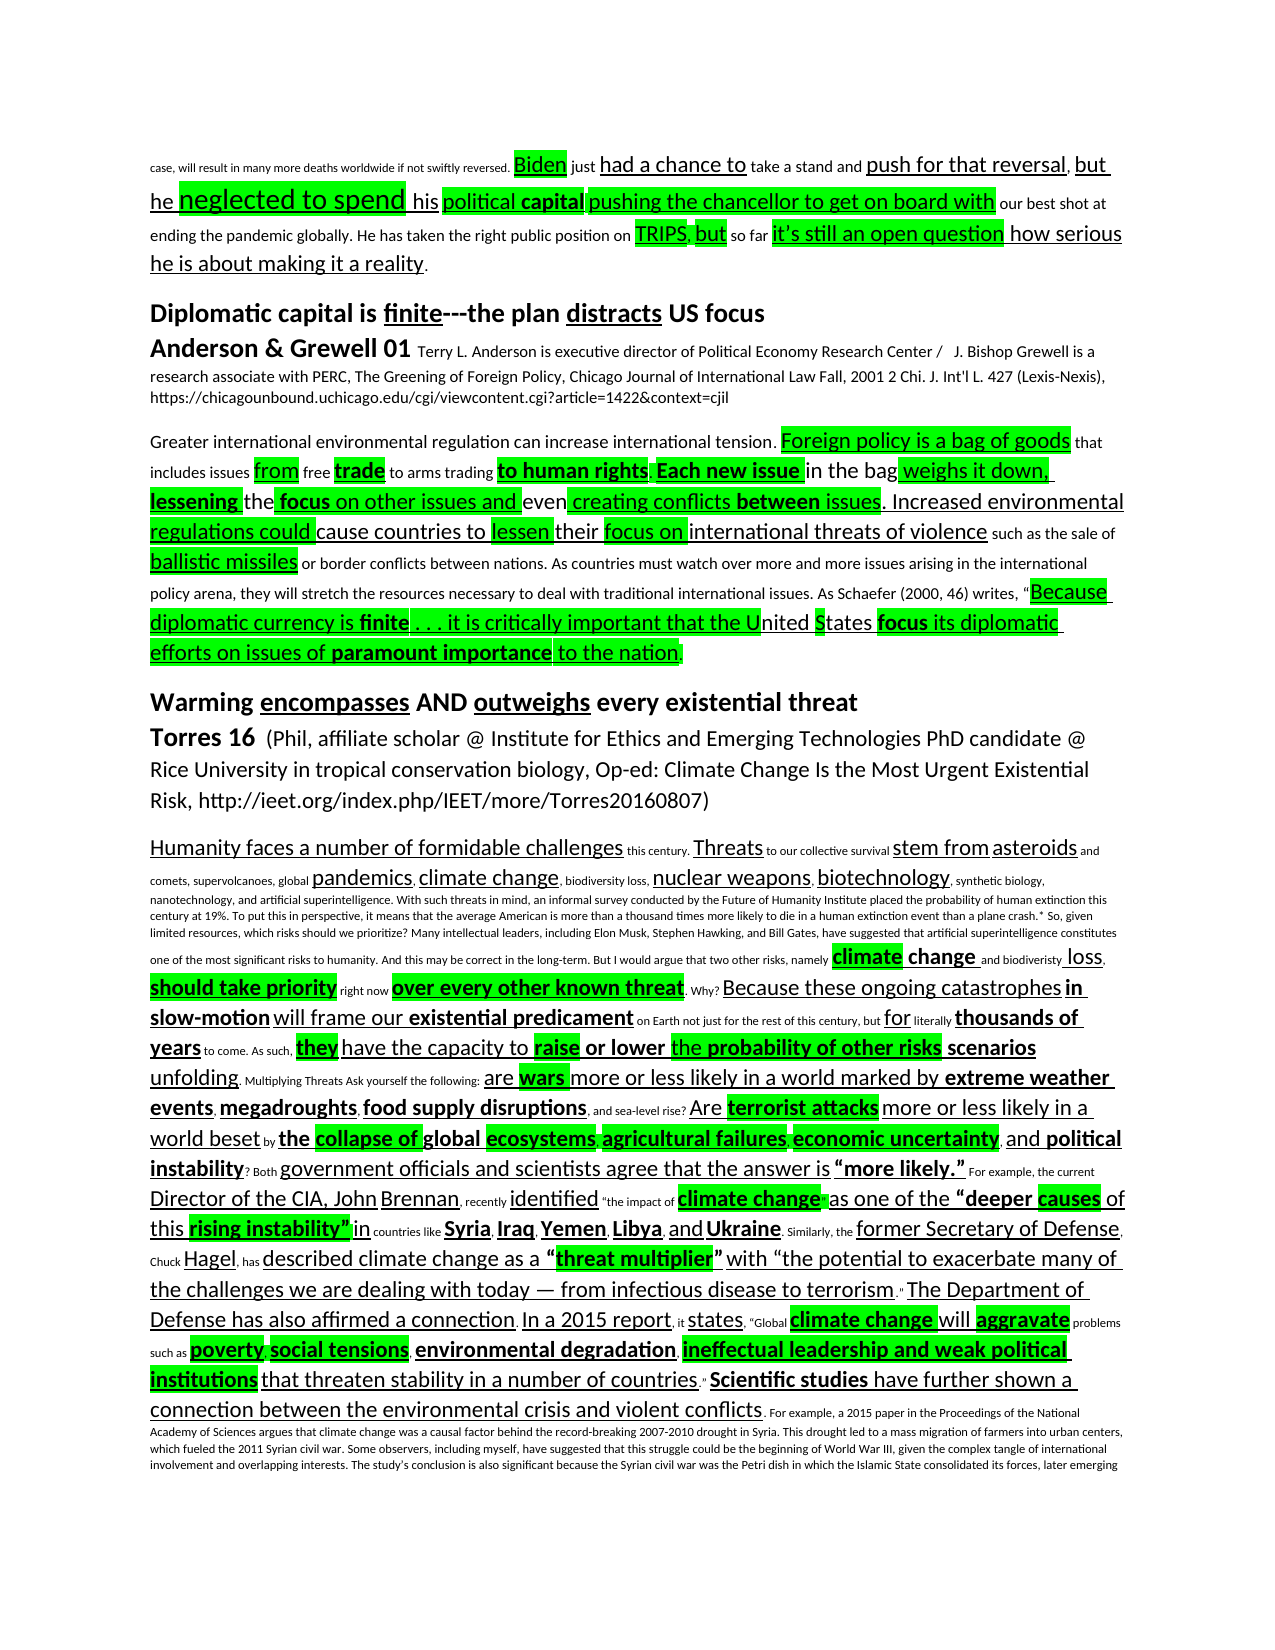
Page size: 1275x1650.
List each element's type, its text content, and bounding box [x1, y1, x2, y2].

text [150, 150, 1125, 277]
text Torres 16 (Phil, affiliate scholar @ Institute for Ethics and Emerging Technologies PhD candidate @ Rice University in tropical conservation biology, Op-ed: Climate Change Is the Most Urgent Existential Risk, http://ieet.org/index.php/IEET/more/Torres20160807) [150, 720, 1125, 814]
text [150, 833, 1125, 1473]
subtitle Warming encompasses AND outweighs every existential threat [150, 685, 1125, 718]
text Anderson & Grewell 01 Terry L. Anderson is executive director of Political Economy Research Center / J. Bishop Grewell is a research associate with PERC, The Greening of Foreign Policy, Chicago Journal of International Law Fall, 2001 2 Chi. J. Int'l L. 427 (Lexis-Nexis), https://chicagounbound.uchicago.edu/cgi/viewcontent.cgi?article=1422&context=cjil [150, 331, 1125, 408]
subtitle Diplomatic capital is finite---the plan distracts US focus [150, 296, 1125, 329]
text Greater international environmental regulation can increase international tension. Foreign policy is a bag of goods that includes issues from free trade to arms trading to human rights. Each new issue in the bag weighs it down, lessening the focus on other issues and even creating conflicts between issues. Increased environmental regulations could cause countries to lessen their focus on international threats of violence such as the sale of ballistic missiles or border conflicts between nations. As countries must watch over more and more issues arising in the international policy arena, they will stretch the resources necessary to deal with traditional international issues. As Schaefer (2000, 46) writes, “Because diplomatic currency is finite . . . it is critically important that the United States focus its diplomatic efforts on issues of paramount importance to the nation. [150, 426, 1125, 666]
